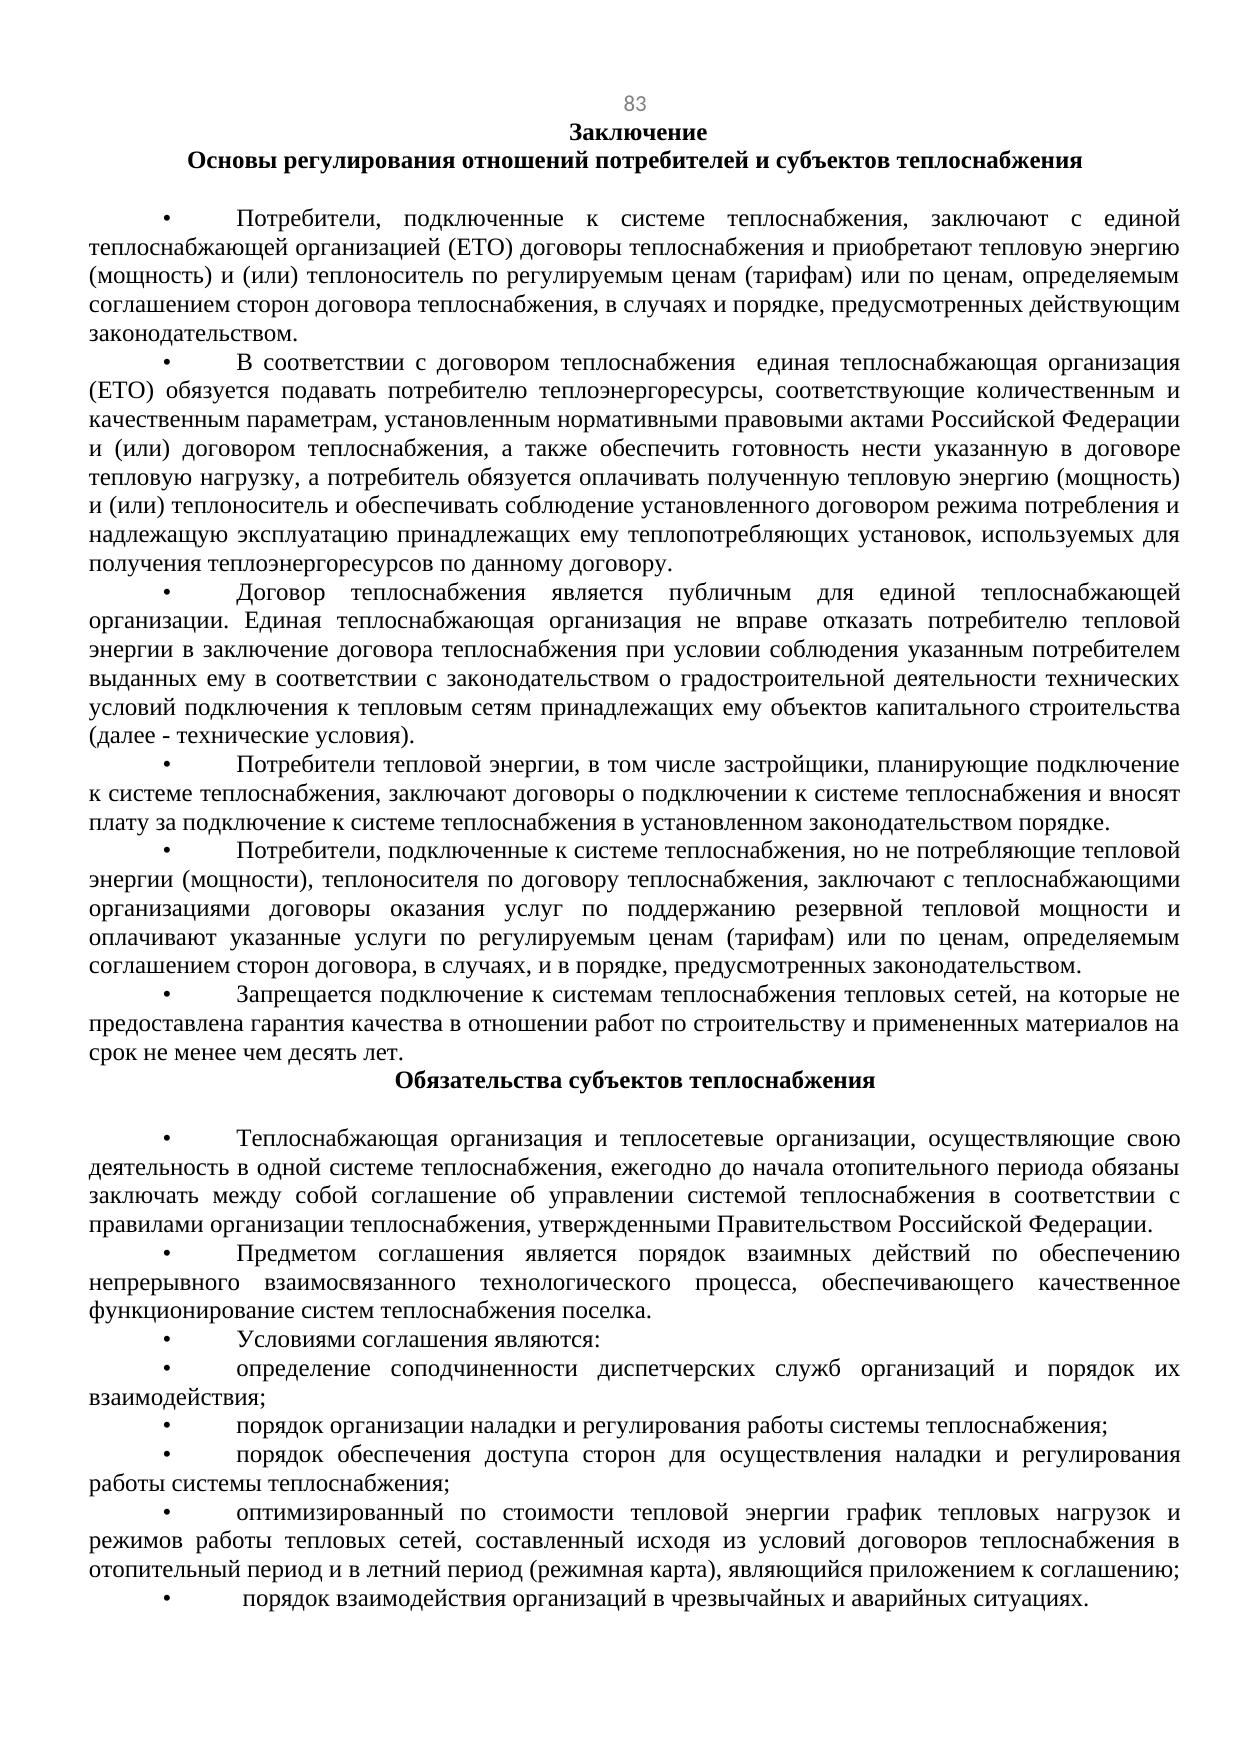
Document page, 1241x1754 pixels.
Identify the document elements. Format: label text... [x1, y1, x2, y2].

list Запрещается подключение к системам теплоснабжения тепловых сетей, на которые не предоставлена гарантия качества в отношении работ по строительству и примененных материалов на срок не менее чем десять лет. [89, 979, 1181, 1065]
list порядок обеспечения доступа сторон для осуществления наладки и регулирования работы системы теплоснабжения; [89, 1439, 1181, 1497]
list Теплоснабжающая организация и теплосетевые организации, осуществляющие свою деятельность в одной системе теплоснабжения, ежегодно до начала отопительного периода обязаны заключать между собой соглашение об управлении системой теплоснабжения в соответствии с правилами организации теплоснабжения, утвержденными Правительством Российской Федерации. [89, 1123, 1181, 1238]
list порядок взаимодействия организаций в чрезвычайных и аварийных ситуациях. [89, 1583, 1181, 1612]
list Потребители, подключенные к системе теплоснабжения, но не потребляющие тепловой энергии (мощности), теплоносителя по договору теплоснабжения, заключают с теплоснабжающими организациями договоры оказания услуг по поддержанию резервной тепловой мощности и оплачивают указанные услуги по регулируемым ценам (тарифам) или по ценам, определяемым соглашением сторон договора, в случаях, и в порядке, предусмотренных законодательством. [89, 835, 1181, 979]
text Заключение [89, 117, 1181, 145]
list оптимизированный по стоимости тепловой энергии график тепловых нагрузок и режимов работы тепловых сетей, составленный исходя из условий договоров теплоснабжения в отопительный период и в летний период (режимная карта), являющийся приложением к соглашению; [89, 1497, 1181, 1583]
list В соответствии с договором теплоснабжения единая теплоснабжающая организация (ЕТО) обязуется подавать потребителю теплоэнергоресурсы, соответствующие количественным и качественным параметрам, установленным нормативными правовыми актами Российской Федерации и (или) договором теплоснабжения, а также обеспечить готовность нести указанную в договоре тепловую нагрузку, а потребитель обязуется оплачивать полученную тепловую энергию (мощность) и (или) теплоноситель и обеспечивать соблюдение установленного договором режима потребления и надлежащую эксплуатацию принадлежащих ему теплопотребляющих установок, используемых для получения теплоэнергоресурсов по данному договору. [89, 347, 1181, 577]
text Обязательства субъектов теплоснабжения [89, 1065, 1181, 1094]
list Потребители, подключенные к системе теплоснабжения, заключают с единой теплоснабжающей организацией (ЕТО) договоры теплоснабжения и приобретают тепловую энергию (мощность) и (или) теплоноситель по регулируемым ценам (тарифам) или по ценам, определяемым соглашением сторон договора теплоснабжения, в случаях и порядке, предусмотренных действующим законодательством. [89, 203, 1181, 347]
list Условиями соглашения являются: [89, 1324, 1181, 1353]
list Договор теплоснабжения является публичным для единой теплоснабжающей организации. Единая теплоснабжающая организация не вправе отказать потребителю тепловой энергии в заключение договора теплоснабжения при условии соблюдения указанным потребителем выданных ему в соответствии с законодательством о градостроительной деятельности технических условий подключения к тепловым сетям принадлежащих ему объектов капитального строительства (далее - технические условия). [89, 577, 1181, 749]
list определение соподчиненности диспетчерских служб организаций и порядок их взаимодействия; [89, 1353, 1181, 1410]
list порядок организации наладки и регулирования работы системы теплоснабжения; [89, 1410, 1181, 1439]
list Потребители тепловой энергии, в том числе застройщики, планирующие подключение к системе теплоснабжения, заключают договоры о подключении к системе теплоснабжения и вносят плату за подключение к системе теплоснабжения в установленном законодательством порядке. [89, 749, 1181, 835]
text Основы регулирования отношений потребителей и субъектов теплоснабжения [89, 145, 1181, 174]
list Предметом соглашения является порядок взаимных действий по обеспечению непрерывного взаимосвязанного технологического процесса, обеспечивающего качественное функционирование систем теплоснабжения поселка. [89, 1238, 1181, 1324]
text 83 [89, 89, 1181, 117]
